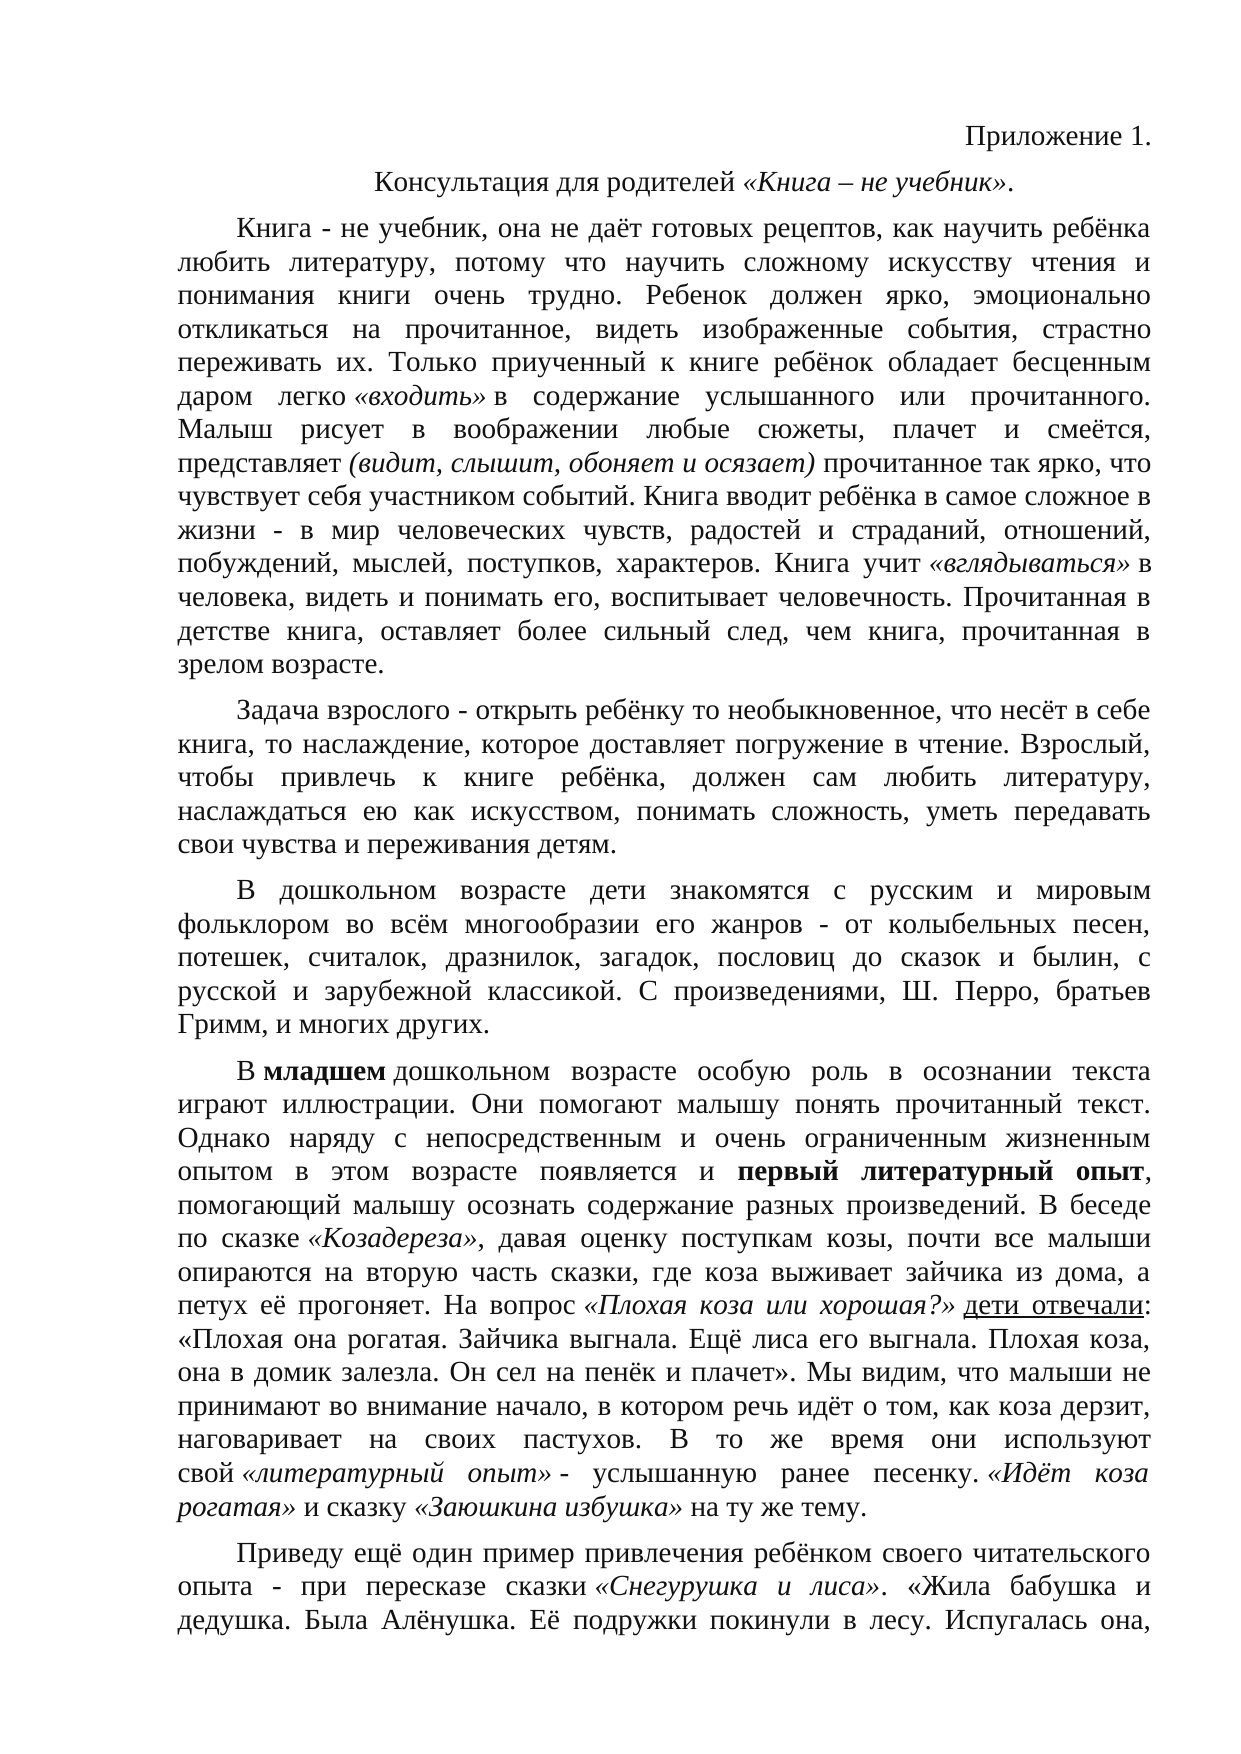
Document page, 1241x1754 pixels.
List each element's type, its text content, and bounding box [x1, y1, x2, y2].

text Книга - не учебник, она не даёт готовых рецептов, как научить ребёнка любить литературу, потому что научить сложному искусству чтения и понимания книги очень трудно. Ребенок должен ярко, эмоционально откликаться на прочитанное, видеть изображенные события, страстно переживать их. Только приученный к книге ребёнок обладает бесценным даром легко «входить» в содержание услышанного или прочитанного. Малыш рисует в воображении любые сюжеты, плачет и смеётся, представляет (видит, слышит, обоняет и осязает) прочитанное так ярко, что чувствует себя участником событий. Книга вводит ребёнка в самое сложное в жизни - в мир человеческих чувств, радостей и страданий, отношений, побуждений, мыслей, поступков, характеров. Книга учит «вглядываться» в человека, видеть и понимать его, воспитывает человечность. Прочитанная в детстве книга, оставляет более сильный след, чем книга, прочитанная в зрелом возрасте. [177, 210, 1152, 680]
text Задача взрослого - открыть ребёнку то необыкновенное, что несёт в себе книга, то наслаждение, которое доставляет погружение в чтение. Взрослый, чтобы привлечь к книге ребёнка, должен сам любить литературу, наслаждаться ею как искусством, понимать сложность, уметь передавать свои чувства и переживания детям. [177, 692, 1152, 860]
text Приложение 1. [177, 118, 1152, 152]
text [177, 1535, 1152, 1635]
text Консультация для родителей «Книга – не учебник». [177, 164, 1152, 198]
text В младшем дошкольном возрасте особую роль в осознании текста играют иллюстрации. Они помогают малышу понять прочитанный текст. Однако наряду с непосредственным и очень ограниченным жизненным опытом в этом возрасте появляется и первый литературный опыт, помогающий малышу осознать содержание разных произведений. В беседе по сказке «Козадереза», давая оценку поступкам козы, почти все малыши опираются на вторую часть сказки, где коза выживает зайчика из дома, а петух её прогоняет. На вопрос «Плохая коза или хорошая?» дети отвечали: «Плохая она рогатая. Зайчика выгнала. Ещё лиса его выгнала. Плохая коза, она в домик залезла. Он сел на пенёк и плачет». Мы видим, что малыши не принимают во внимание начало, в котором речь идёт о том, как коза дерзит, наговаривает на своих пастухов. В то же время они используют свой «литературный опыт» - услышанную ранее песенку. «Идёт коза рогатая» и сказку «Заюшкина избушка» на ту же тему. [177, 1053, 1152, 1522]
text В дошкольном возрасте дети знакомятся с русским и мировым фольклором во всём многообразии его жанров - от колыбельных песен, потешек, считалок, дразнилок, загадок, пословиц до сказок и былин, с русской и зарубежной классикой. С произведениями, Ш. Перро, братьев Гримм, и многих других. [177, 872, 1152, 1040]
